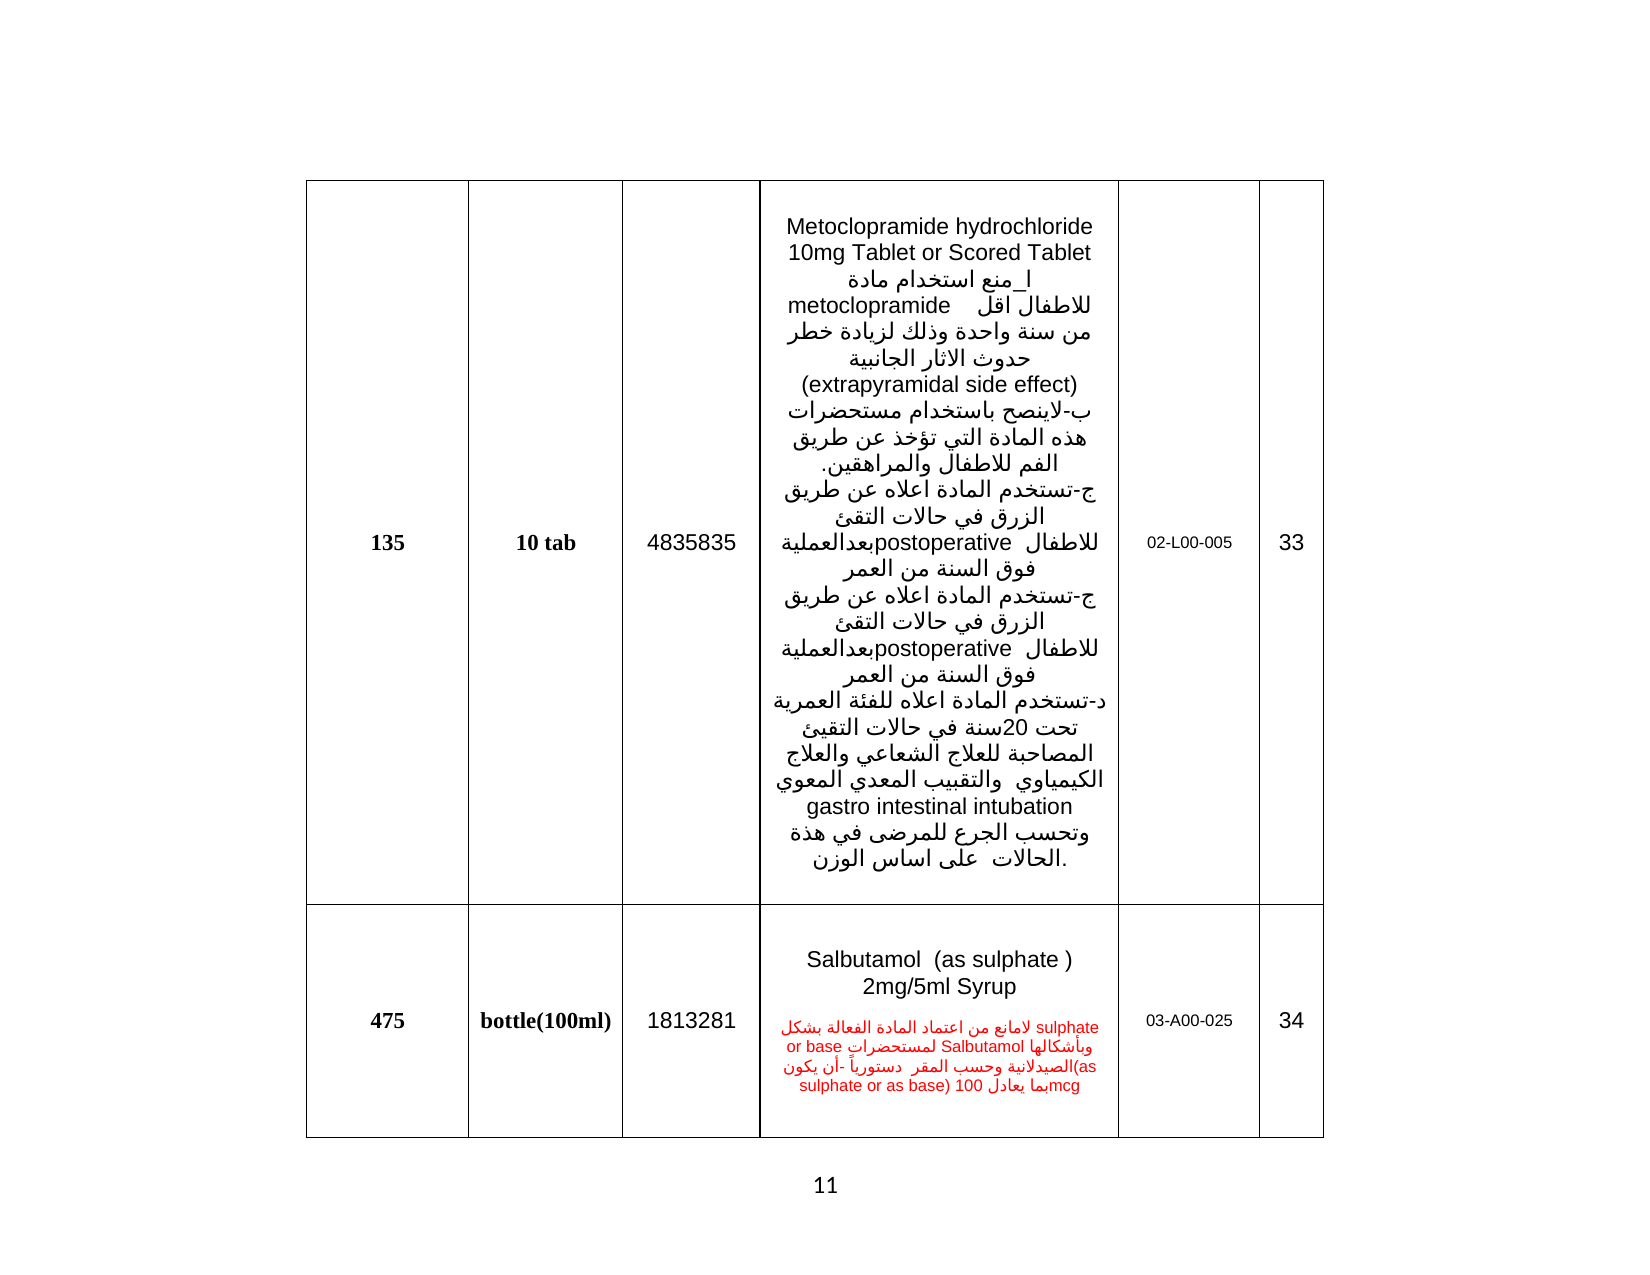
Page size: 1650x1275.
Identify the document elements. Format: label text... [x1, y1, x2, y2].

table_cell Metoclopramide hydrochloride 10mg Tablet or Scored Tabletا_منع استخدام مادة metoclopramide للاطفال اقل من سنة واحدة وذلك لزيادة خطر حدوث الاثار الجانبية (extrapyramidal side effect) ب-لاينصح باستخدام مستحضرات هذه المادة التي تؤخذ عن طريق الفم للاطفال والمراهقين. ج-تستخدم المادة اعلاه عن طريق الزرق في حالات التقئ بعدالعمليةpostoperative للاطفال فوق السنة من العمر ج-تستخدم المادة اعلاه عن طريق الزرق في حالات التقئ بعدالعمليةpostoperative للاطفال فوق السنة من العمر د-تستخدم المادة اعلاه للفئة العمرية تحت 20سنة في حالات التقيئ المصاحبة للعلاج الشعاعي والعلاج الكيمياوي والتقبيب المعدي المعوي gastro intestinal intubation وتحسب الجرع للمرضى في هذة الحالات على اساس الوزن. [761, 181, 1118, 903]
table_cell 4835835 [623, 181, 759, 903]
table_cell 475 [307, 905, 468, 1137]
table_cell 10 tab [469, 181, 622, 903]
table_cell 1813281 [623, 905, 759, 1137]
table_cell 03-A00-025 [1119, 905, 1259, 1137]
table_cell bottle(100ml) [469, 905, 622, 1137]
table_cell 33 [1260, 181, 1323, 903]
table_cell Salbutamol (as sulphate ) 2mg/5ml Syrup لامانع من اعتماد المادة الفعالة بشكل sulphate or base لمستحضرات Salbutamol وبأشكالها الصيدلانية وحسب المقر دستورياً -أن يكون(as sulphate or as base) بما يعادل 100mcg [761, 905, 1118, 1137]
table_cell 34 [1260, 905, 1323, 1137]
table_cell 135 [307, 181, 468, 903]
table_cell 02-L00-005 [1119, 181, 1259, 903]
